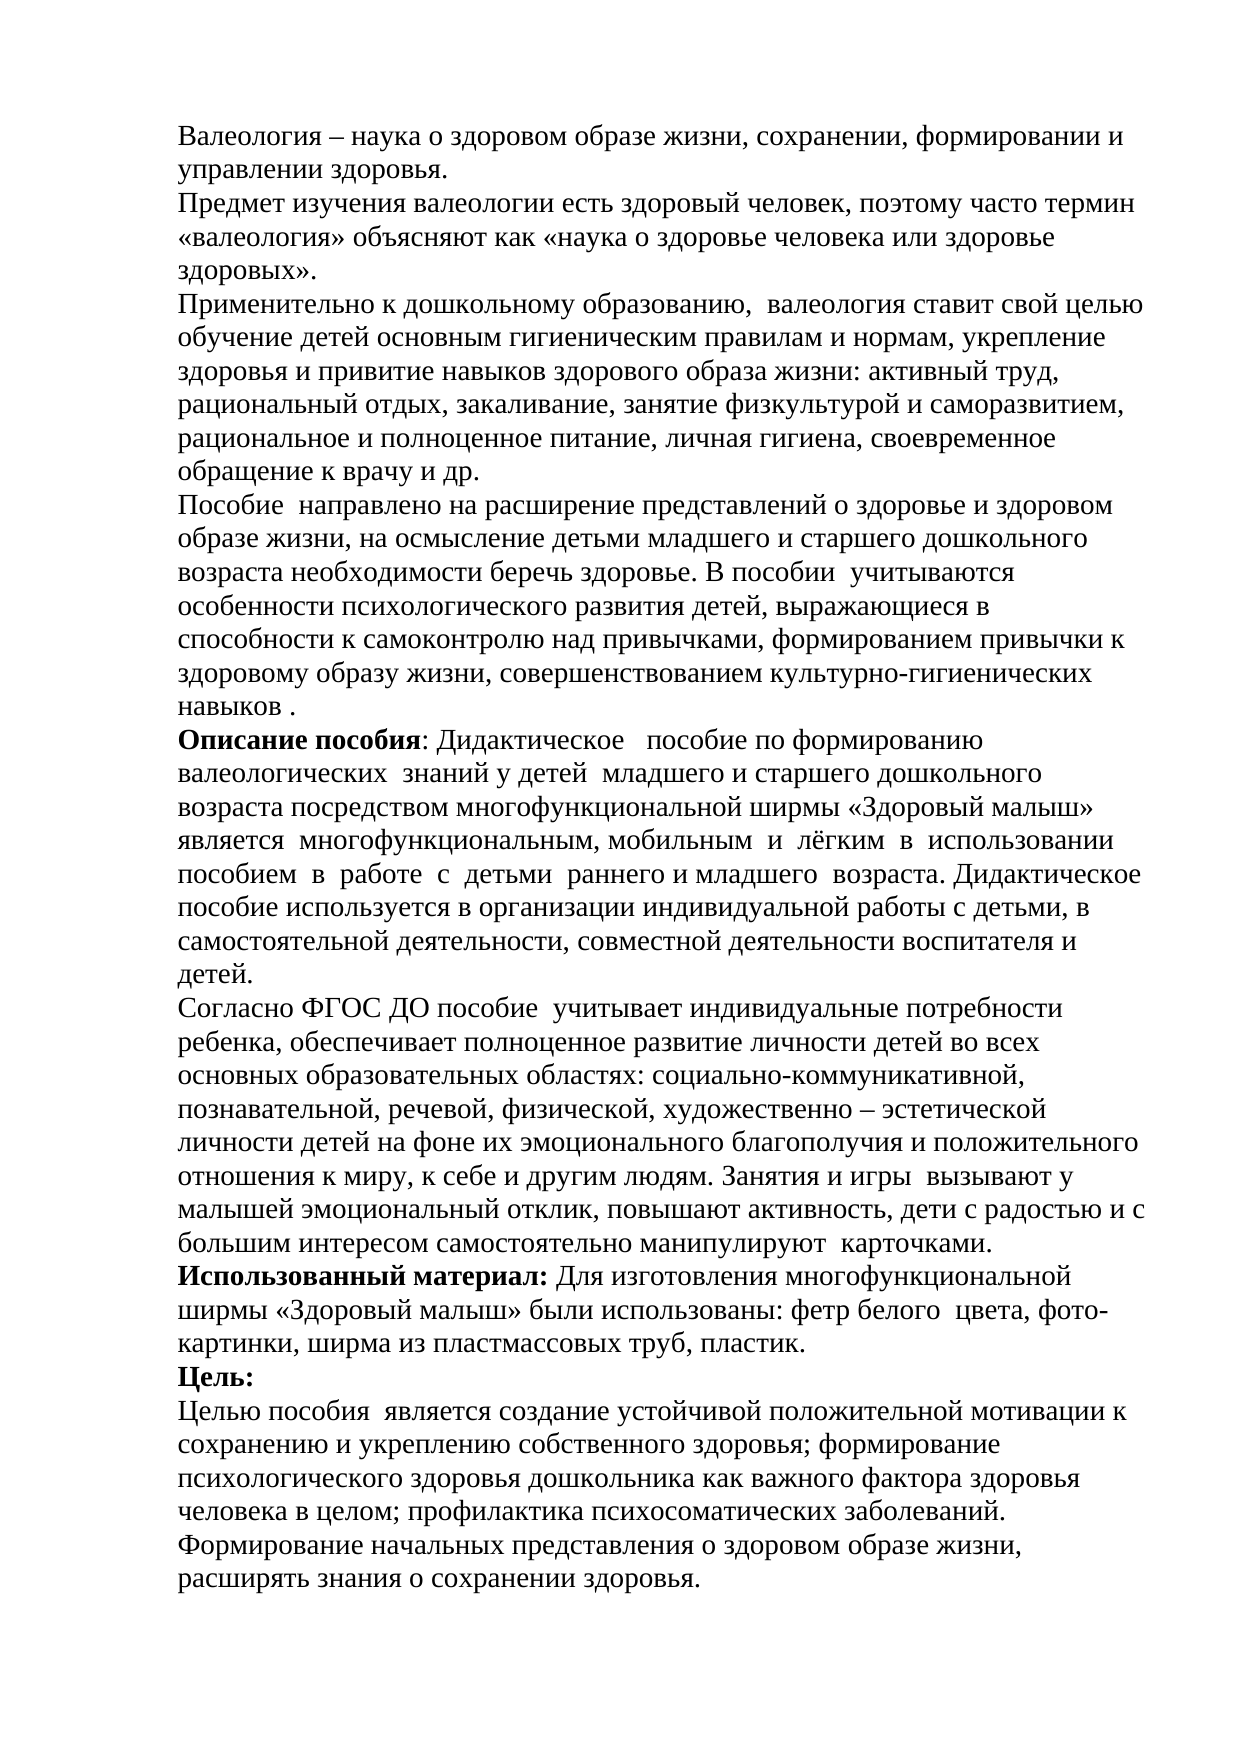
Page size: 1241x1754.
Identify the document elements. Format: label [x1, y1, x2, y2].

text [177, 118, 1152, 1627]
